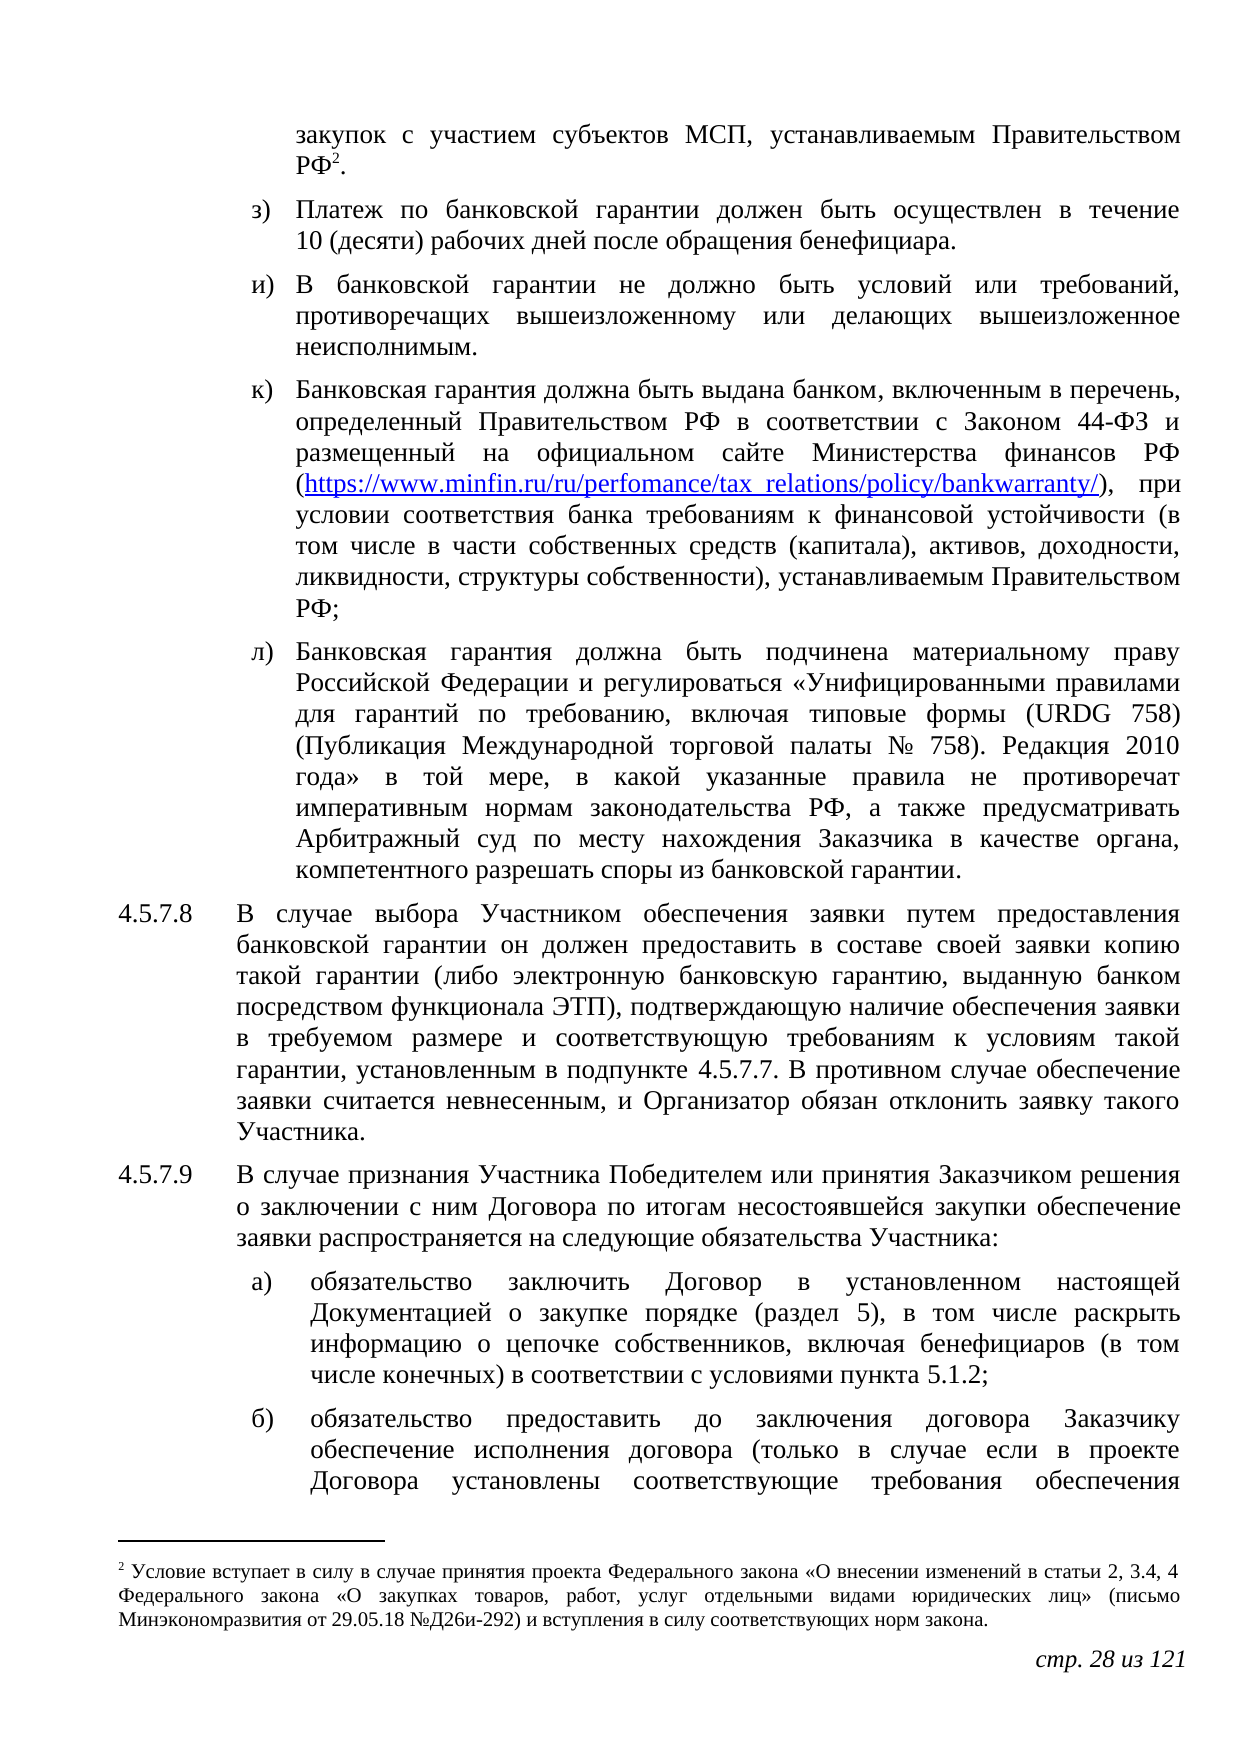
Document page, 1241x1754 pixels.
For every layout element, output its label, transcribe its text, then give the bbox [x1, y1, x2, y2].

text Банковская гарантия должна быть выдана банком, включенным в перечень, определенный Правительством РФ в соответствии с Законом 44-ФЗ и размещенный на официальном сайте Министерства финансов РФ (https://www.minfin.ru/ru/perfomance/tax_relations/policy/bankwarranty/), при условии соответствия банка требованиям к финансовой устойчивости (в том числе в части собственных средств (капитала), активов, доходности, ликвидности, структуры собственности), устанавливаемым Правительством РФ; [251, 374, 1181, 623]
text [251, 1402, 1181, 1495]
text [251, 118, 1181, 180]
text Банковская гарантия должна быть подчинена материальному праву Российской Федерации и регулироваться «Унифицированными правилами для гарантий по требованию, включая типовые формы (URDG 758) (Публикация Международной торговой палаты № 758). Редакция 2010 года» в той мере, в какой указанные правила не противоречат императивным нормам законодательства РФ, а также предусматривать Арбитражный суд по месту нахождения Заказчика в качестве органа, компетентного разрешать споры из банковской гарантии. [251, 635, 1181, 884]
text В случае признания Участника Победителем или принятия Заказчиком решения о заключении с ним Договора по итогам несостоявшейся закупки обеспечение заявки распространяется на следующие обязательства Участника: [118, 1159, 1181, 1252]
text В банковской гарантии не должно быть условий или требований, противоречащих вышеизложенному или делающих вышеизложенное неисполнимым. [251, 268, 1181, 361]
text В случае выбора Участником обеспечения заявки путем предоставления банковской гарантии он должен предоставить в составе своей заявки копию такой гарантии (либо электронную банковскую гарантию, выданную банком посредством функционала ЭТП), подтверждающую наличие обеспечения заявки в требуемом размере и соответствующую требованиям к условиям такой гарантии, установленным в подпункте 4.5.7.7. В противном случае обеспечение заявки считается невнесенным, и Организатор обязан отклонить заявку такого Участника. [118, 897, 1181, 1146]
text обязательство заключить Договор в установленном настоящей Документацией о закупке порядке (раздел 5), в том числе раскрыть информацию о цепочке собственников, включая бенефициаров (в том числе конечных) в соответствии с условиями пункта 5.1.2; [251, 1264, 1181, 1389]
text Платеж по банковской гарантии должен быть осуществлен в течение 10 (десяти) рабочих дней после обращения бенефициара. [251, 193, 1181, 255]
